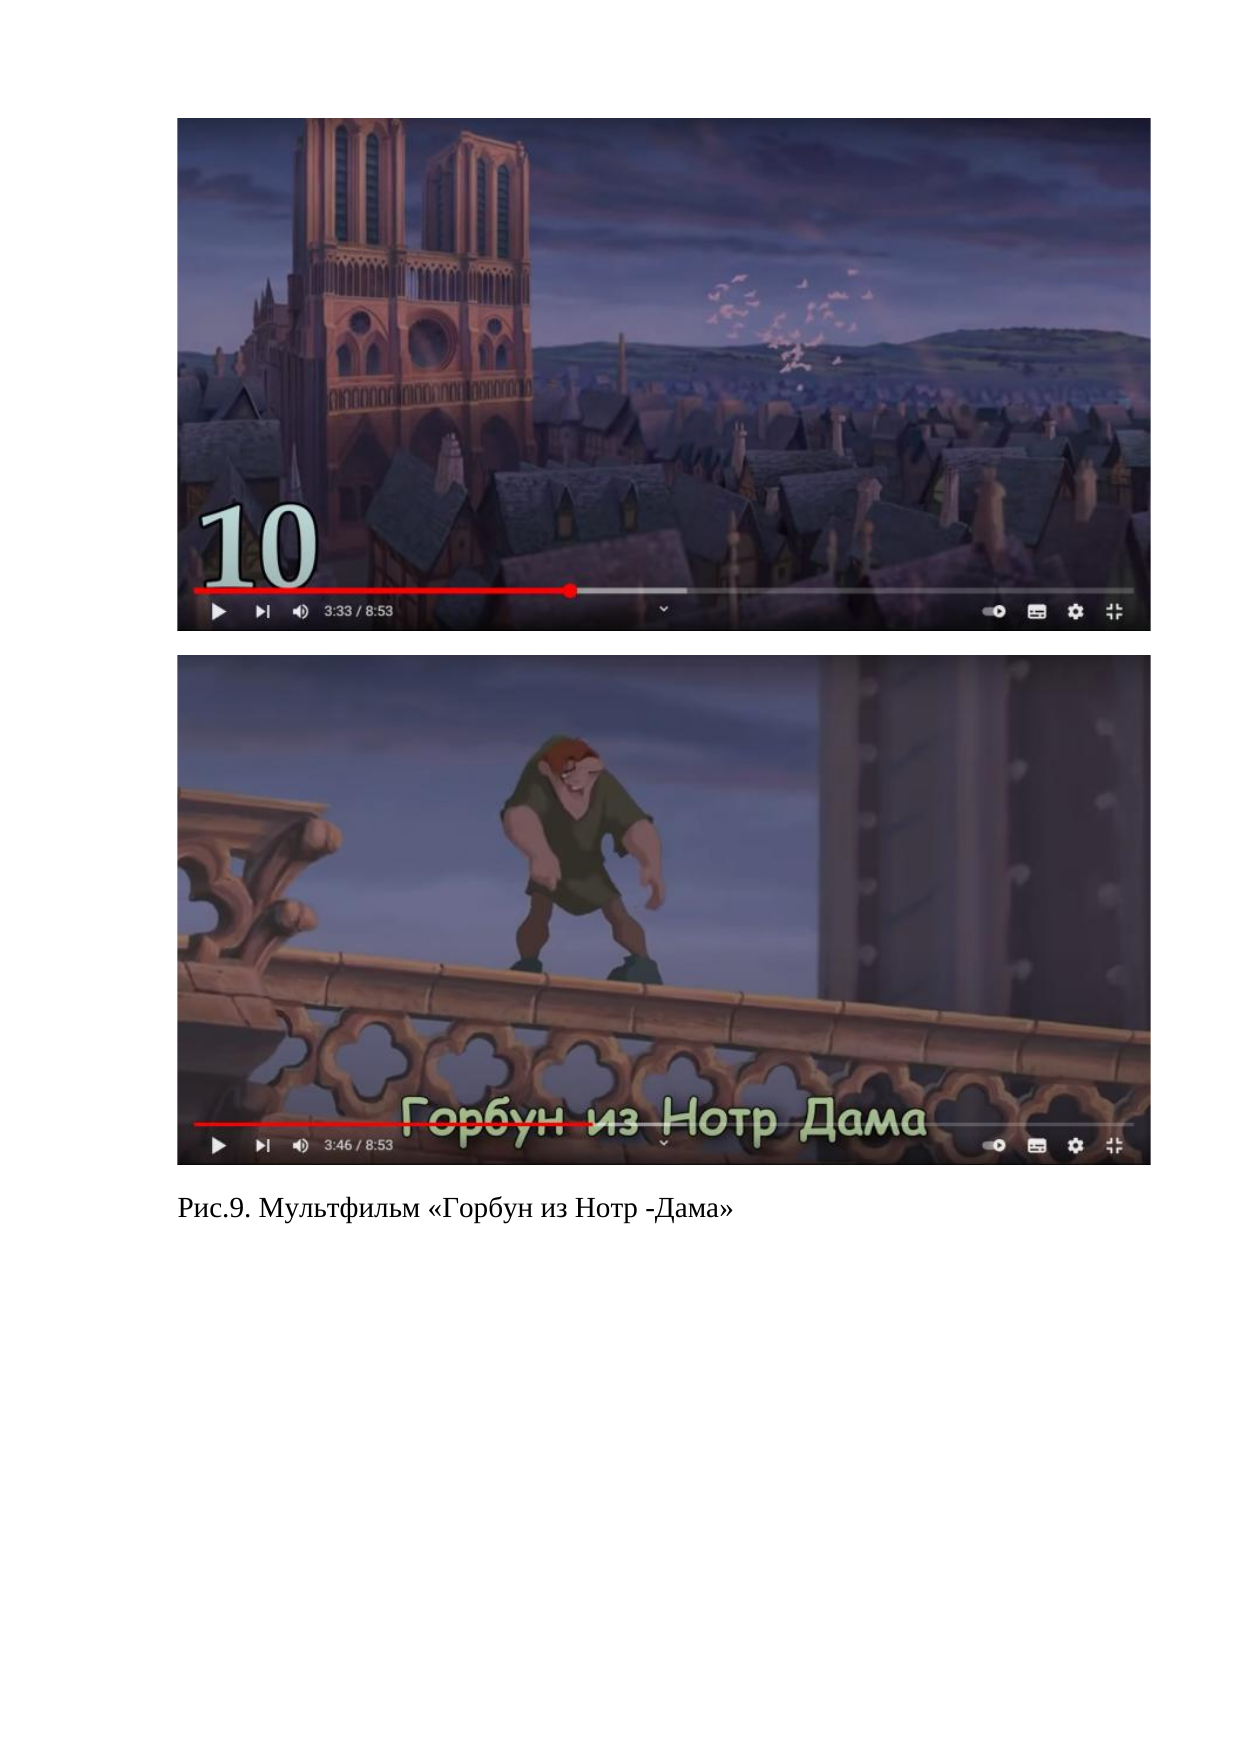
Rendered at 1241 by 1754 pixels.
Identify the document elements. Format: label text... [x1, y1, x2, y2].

picture [177, 655, 1151, 1165]
text Рис.9. Мультфильм «Горбун из Нотр -Дама» [177, 1190, 1152, 1223]
picture [177, 118, 1151, 631]
